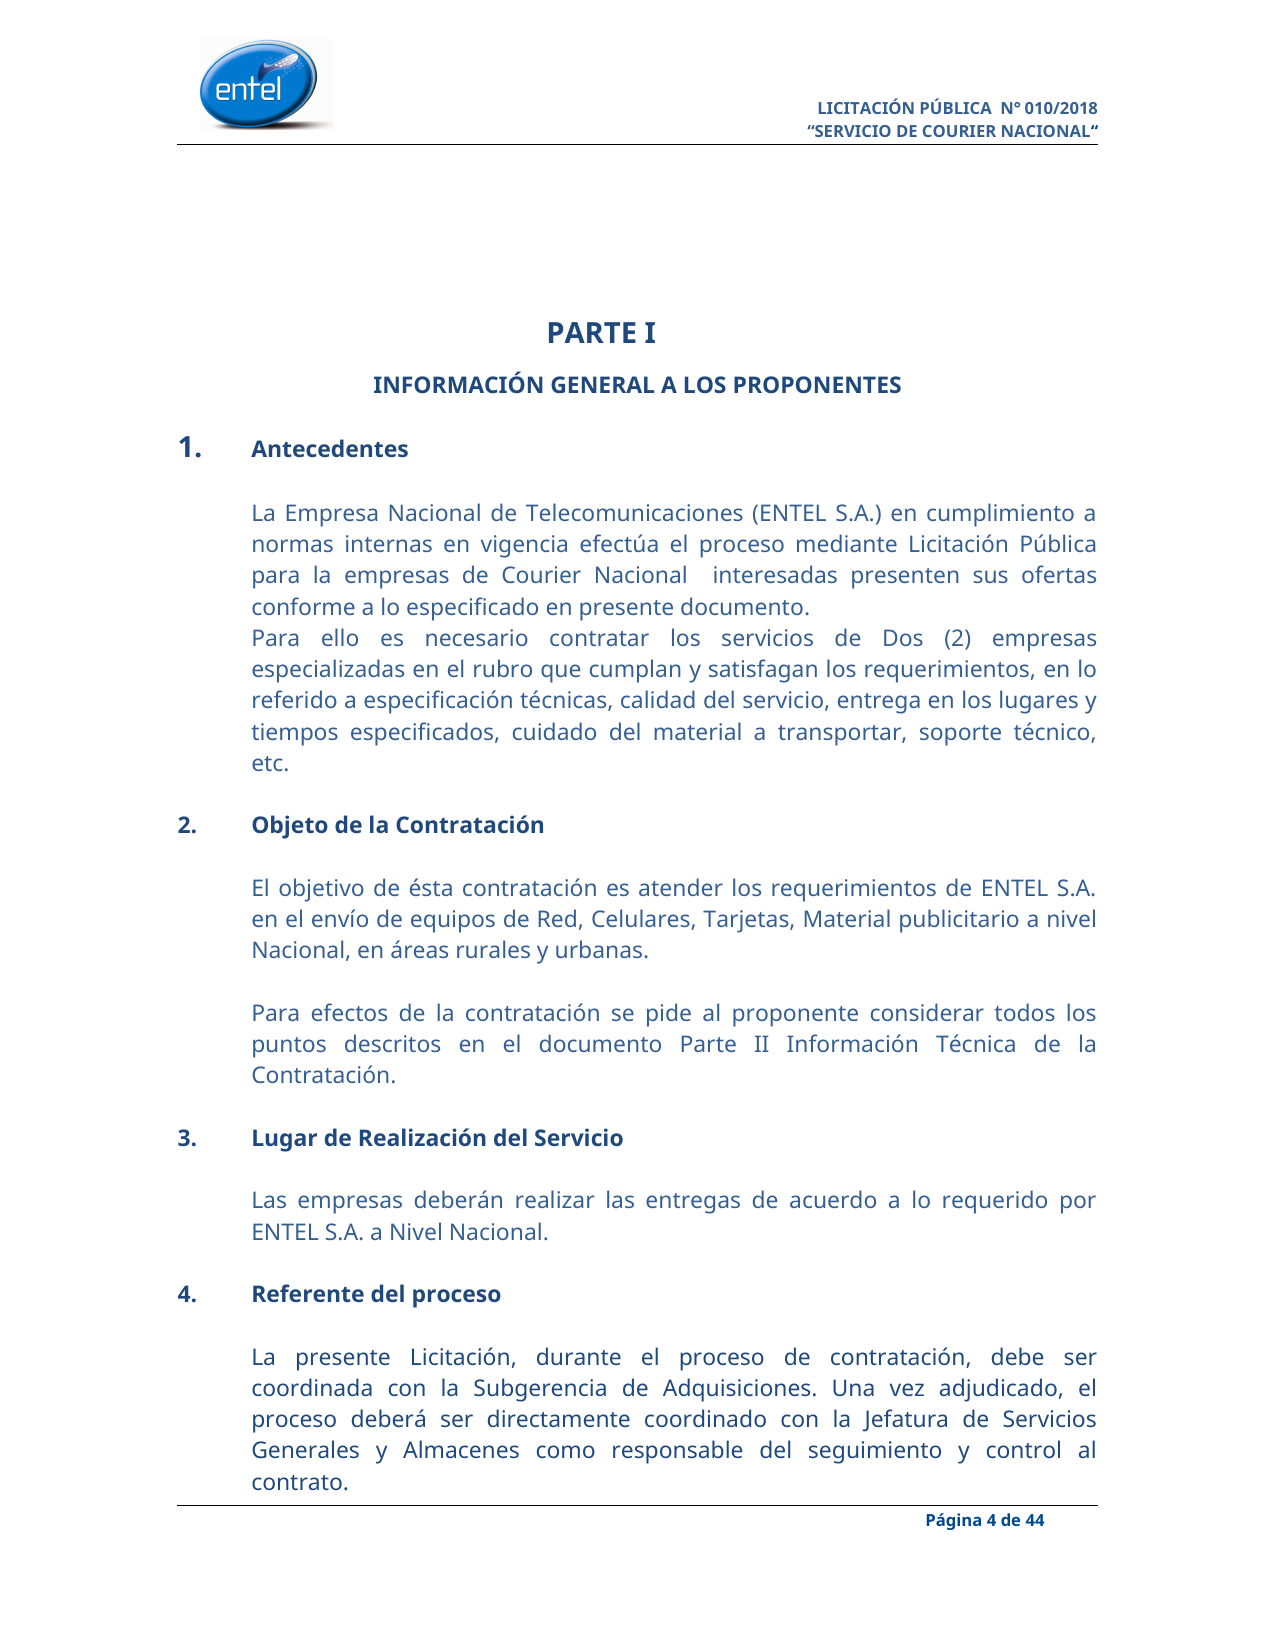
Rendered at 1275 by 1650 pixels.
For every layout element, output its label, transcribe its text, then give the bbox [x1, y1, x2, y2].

list Lugar de Realización del Servicio [177, 1122, 1098, 1153]
list Antecedentes [177, 426, 1098, 466]
text La presente Licitación, durante el proceso de contratación, debe ser coordinada con la Subgerencia de Adquisiciones. Una vez adjudicado, el proceso deberá ser directamente coordinado con la Jefatura de Servicios Generales y Almacenes como responsable del seguimiento y control al contrato. [251, 1341, 1098, 1497]
text La Empresa Nacional de Telecomunicaciones (ENTEL S.A.) en cumplimiento a normas internas en vigencia efectúa el proceso mediante Licitación Pública para la empresas de Courier Nacional interesadas presenten sus ofertas conforme a lo especificado en presente documento. [251, 497, 1098, 622]
text INFORMACIÓN GENERAL A LOS PROPONENTES [177, 369, 1098, 401]
picture [199, 38, 335, 130]
text El objetivo de ésta contratación es atender los requerimientos de ENTEL S.A. en el envío de equipos de Red, Celulares, Tarjetas, Material publicitario a nivel Nacional, en áreas rurales y urbanas. [251, 872, 1098, 966]
text Para ello es necesario contratar los servicios de Dos (2) empresas especializadas en el rubro que cumplan y satisfagan los requerimientos, en lo referido a especificación técnicas, calidad del servicio, entrega en los lugares y tiempos especificados, cuidado del material a transportar, soporte técnico, etc. [251, 622, 1098, 778]
list Referente del proceso [177, 1278, 1098, 1309]
text Las empresas deberán realizar las entregas de acuerdo a lo requerido por ENTEL S.A. a Nivel Nacional. [251, 1184, 1098, 1247]
subtitle PARTE I [177, 312, 1098, 352]
text Para efectos de la contratación se pide al proponente considerar todos los puntos descritos en el documento Parte II Información Técnica de la Contratación. [251, 997, 1098, 1091]
list Objeto de la Contratación [177, 809, 1098, 841]
